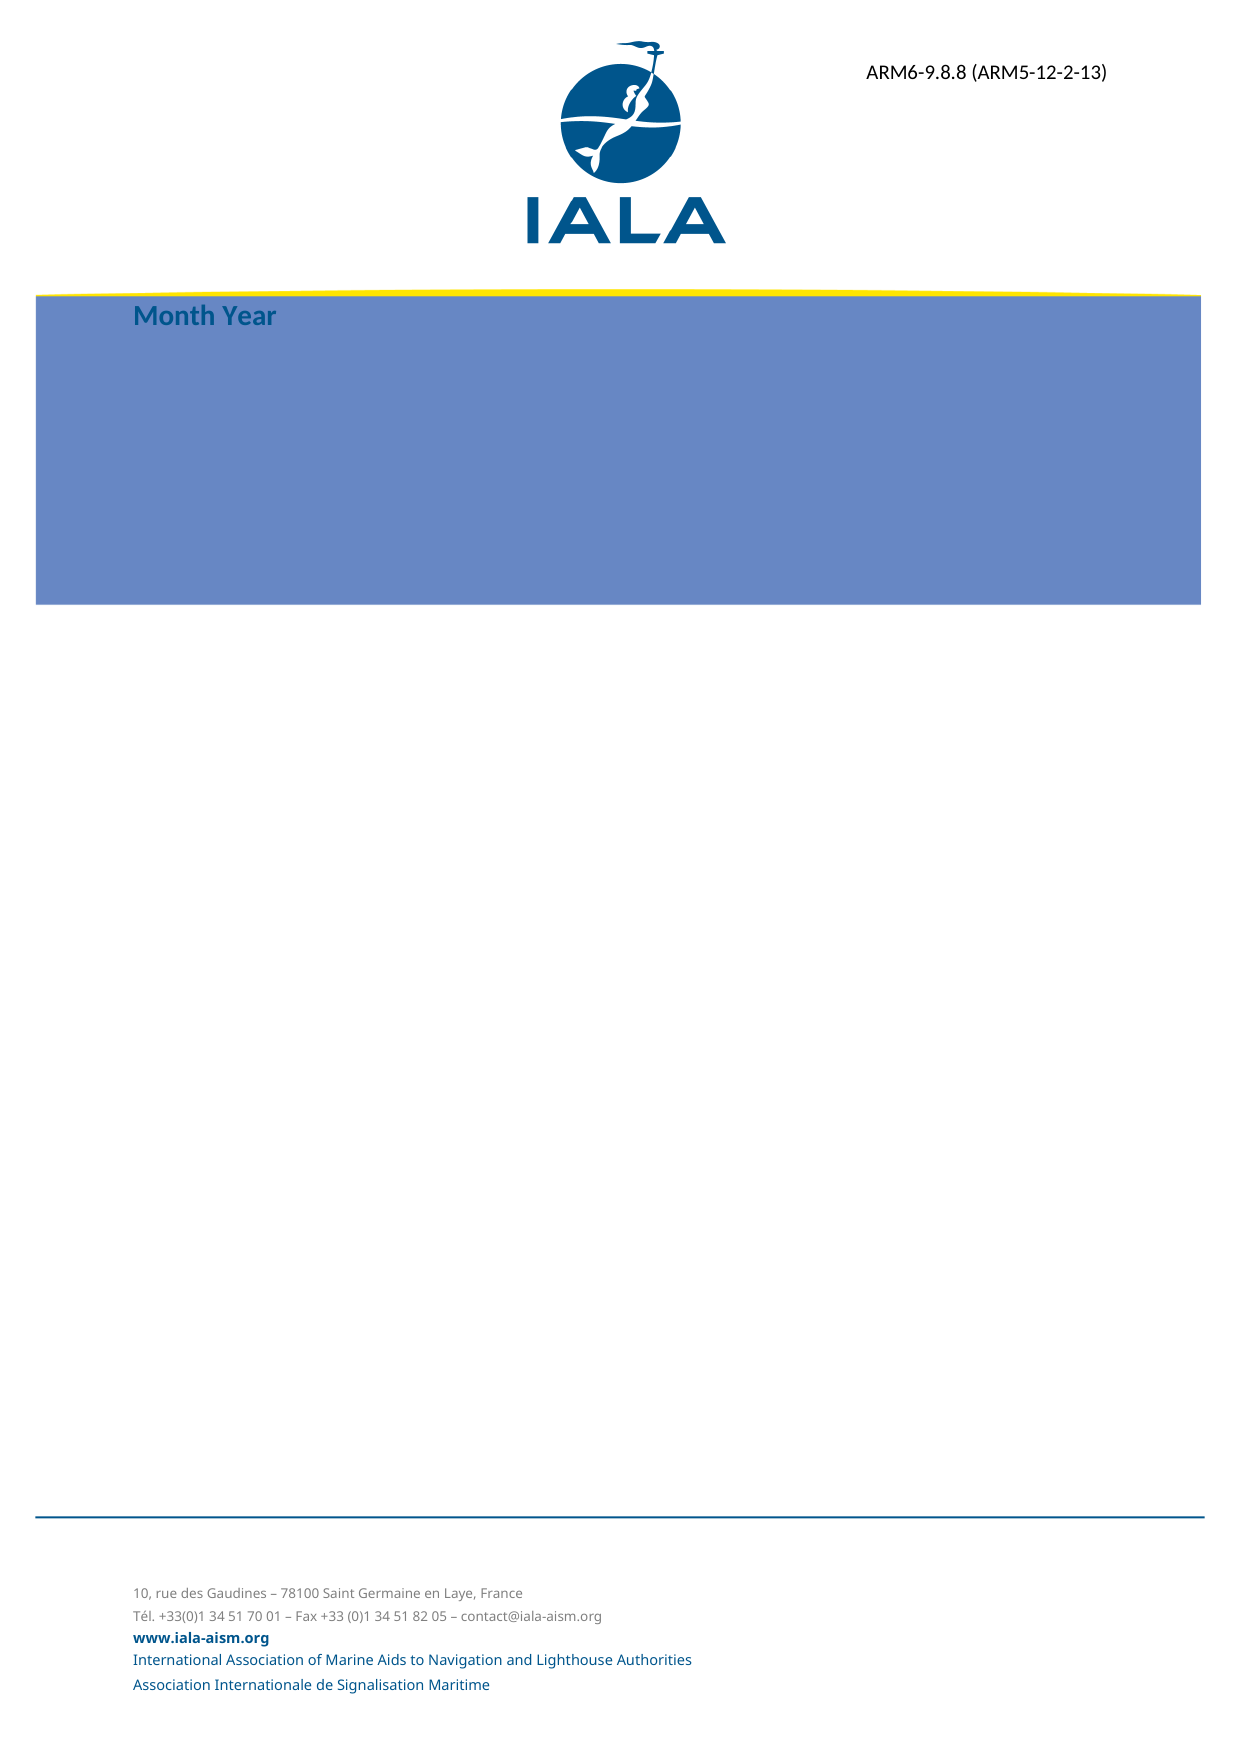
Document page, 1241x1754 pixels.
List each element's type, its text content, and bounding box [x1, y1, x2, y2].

text Month Year [133, 297, 1107, 332]
picture [0, 29, 1240, 616]
